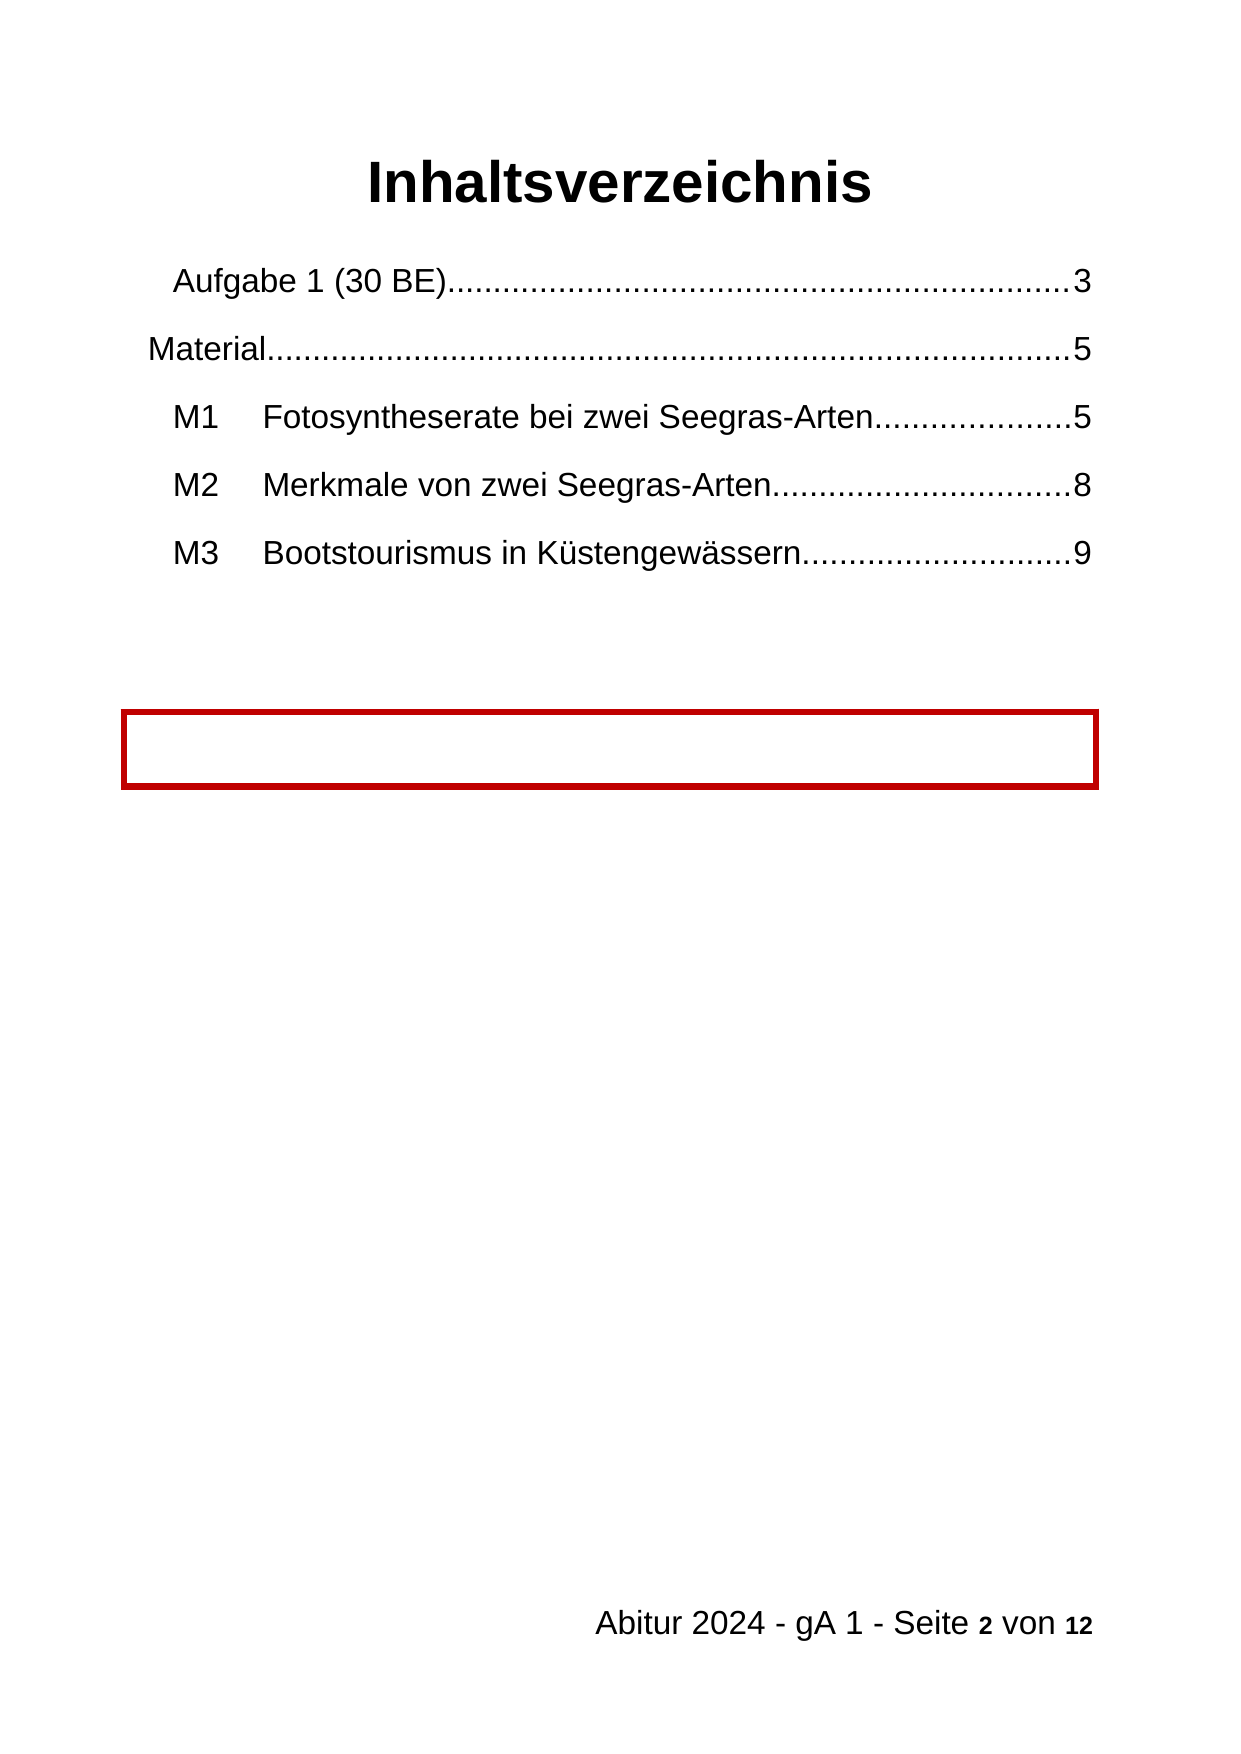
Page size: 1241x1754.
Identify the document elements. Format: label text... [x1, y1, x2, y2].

text M3 Bootstourismus in Küstengewässern 9 [173, 533, 1093, 571]
text Aufgabe 1 (30 BE) 3 [173, 261, 1093, 299]
text M1 Fotosyntheserate bei zwei Seegras-Arten 5 [173, 397, 1093, 435]
text M2 Merkmale von zwei Seegras-Arten 8 [173, 465, 1093, 503]
text Material 5 [148, 329, 1093, 367]
